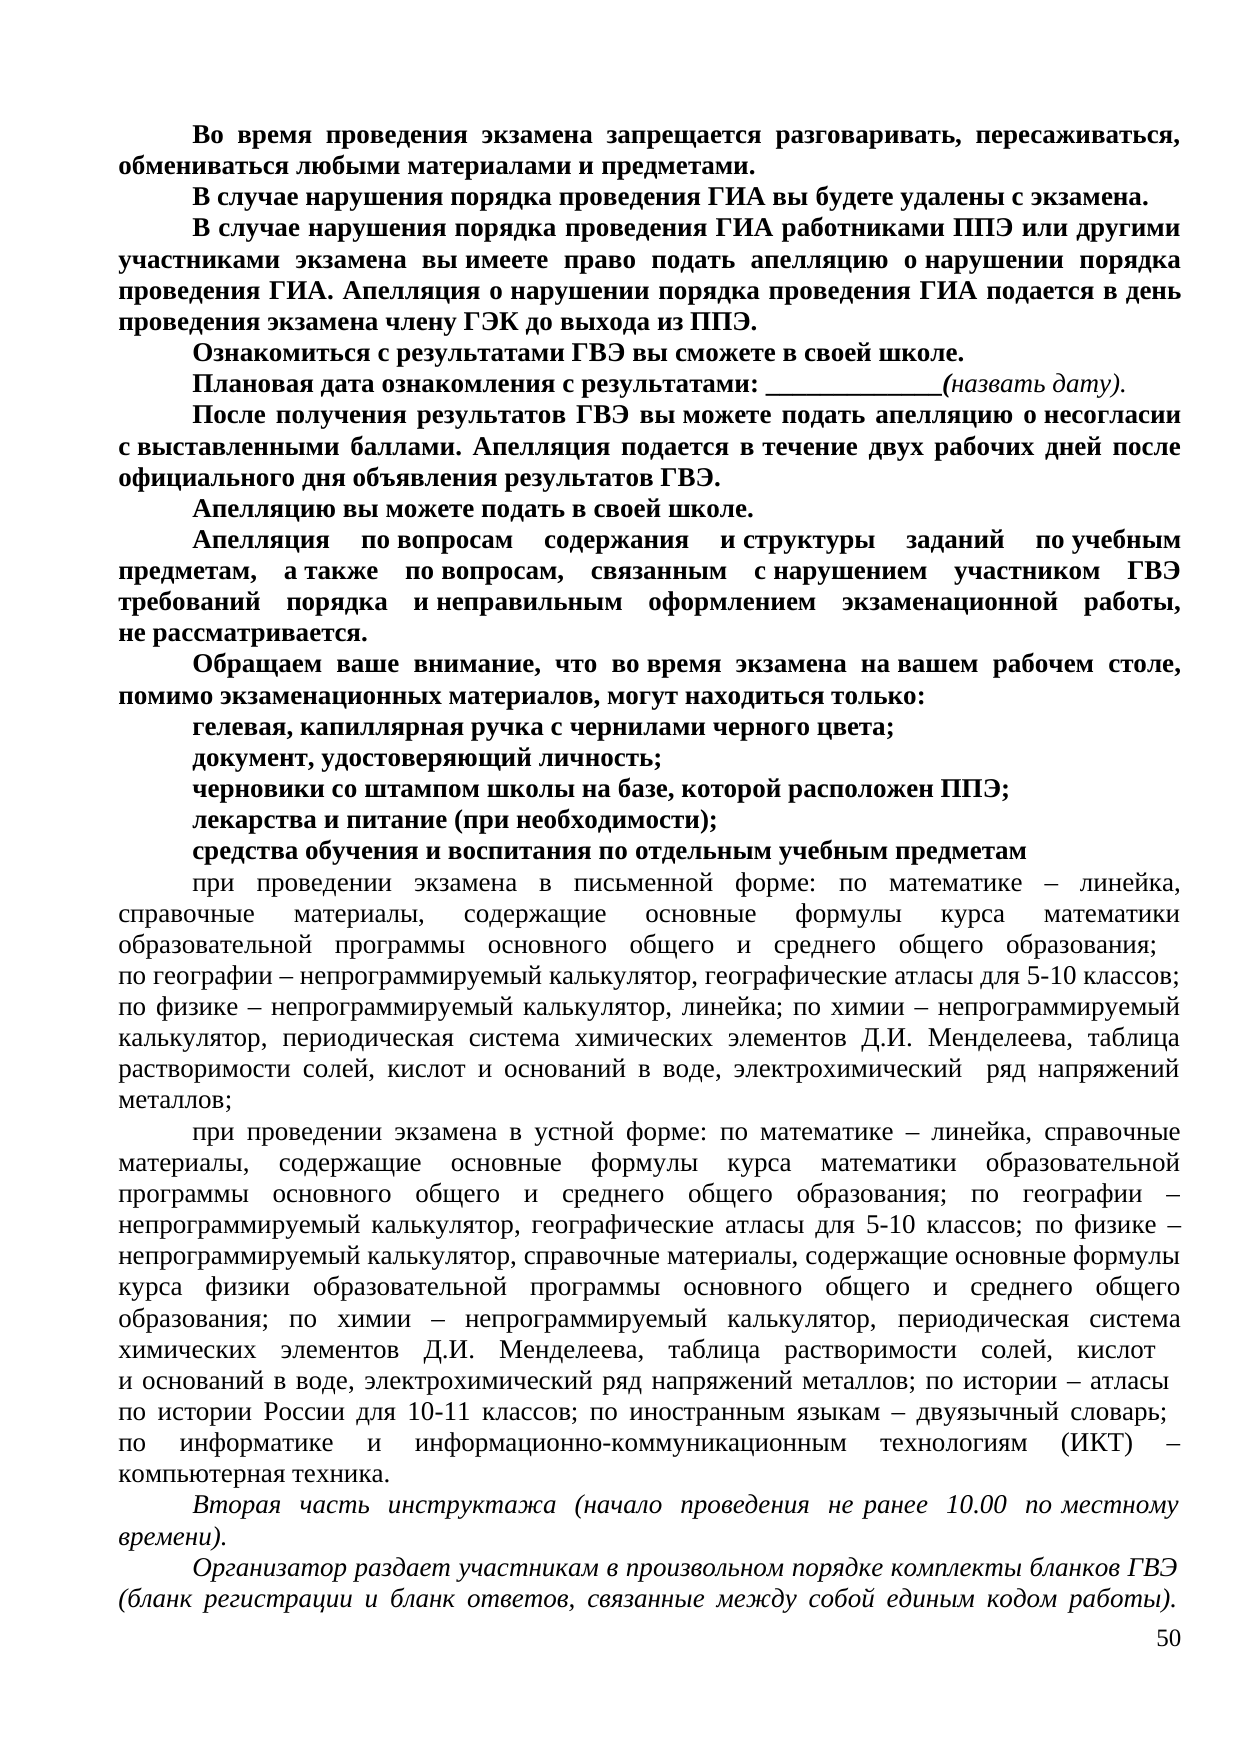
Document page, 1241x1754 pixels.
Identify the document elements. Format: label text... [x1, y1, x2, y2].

text После получения результатов ГВЭ вы можете подать апелляцию о несогласии с выставленными баллами. Апелляция подается в течение двух рабочих дней после официального дня объявления результатов ГВЭ. [118, 398, 1181, 492]
text гелевая, капиллярная ручка с чернилами черного цвета; [118, 710, 1181, 741]
text Апелляцию вы можете подать в своей школе. [118, 492, 1181, 523]
text Вторая часть инструктажа (начало проведения не ранее 10.00 по местному времени). [118, 1488, 1181, 1551]
text В случае нарушения порядка проведения ГИА вы будете удалены с экзамена. [118, 180, 1181, 212]
text В случае нарушения порядка проведения ГИА работниками ППЭ или другими участниками экзамена вы имеете право подать апелляцию о нарушении порядка проведения ГИА. Апелляция о нарушении порядка проведения ГИА подается в день проведения экзамена члену ГЭК до выхода из ППЭ. [118, 212, 1181, 336]
text Плановая дата ознакомления с результатами: _____________(назвать дату). [118, 367, 1181, 398]
text черновики со штампом школы на базе, которой расположен ППЭ; [118, 772, 1181, 803]
text Ознакомиться с результатами ГВЭ вы сможете в своей школе. [118, 336, 1181, 367]
text лекарства и питание (при необходимости); [118, 803, 1181, 834]
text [118, 1551, 1181, 1613]
text Обращаем ваше внимание, что во время экзамена на вашем рабочем столе, помимо экзаменационных материалов, могут находиться только: [118, 648, 1181, 710]
text средства обучения и воспитания по отдельным учебным предметам [118, 834, 1181, 866]
text документ, удостоверяющий личность; [118, 741, 1181, 772]
text при проведении экзамена в устной форме: по математике – линейка, справочные материалы, содержащие основные формулы курса математики образовательной программы основного общего и среднего общего образования; по географии – непрограммируемый калькулятор, географические атласы для 5-10 классов; по физике – непрограммируемый калькулятор, справочные материалы, содержащие основные формулы курса физики образовательной программы основного общего и среднего общего образования; по химии – непрограммируемый калькулятор, периодическая система химических элементов Д.И. Менделеева, таблица растворимости солей, кислот и оснований в воде, электрохимический ряд напряжений металлов; по истории – атласы по истории России для 10-11 классов; по иностранным языкам – двуязычный словарь; по информатике и информационно-коммуникационным технологиям (ИКТ) – компьютерная техника. [118, 1115, 1181, 1488]
text Во время проведения экзамена запрещается разговаривать, пересаживаться, обмениваться любыми материалами и предметами. [118, 118, 1181, 180]
text Апелляция по вопросам содержания и структуры заданий по учебным предметам, а также по вопросам, связанным с нарушением участником ГВЭ требований порядка и неправильным оформлением экзаменационной работы, не рассматривается. [118, 523, 1181, 648]
text при проведении экзамена в письменной форме: по математике – линейка, справочные материалы, содержащие основные формулы курса математики образовательной программы основного общего и среднего общего образования; по географии – непрограммируемый калькулятор, географические атласы для 5-10 классов; по физике – непрограммируемый калькулятор, линейка; по химии – непрограммируемый калькулятор, периодическая система химических элементов Д.И. Менделеева, таблица растворимости солей, кислот и оснований в воде, электрохимический ряд напряжений металлов; [118, 866, 1181, 1115]
